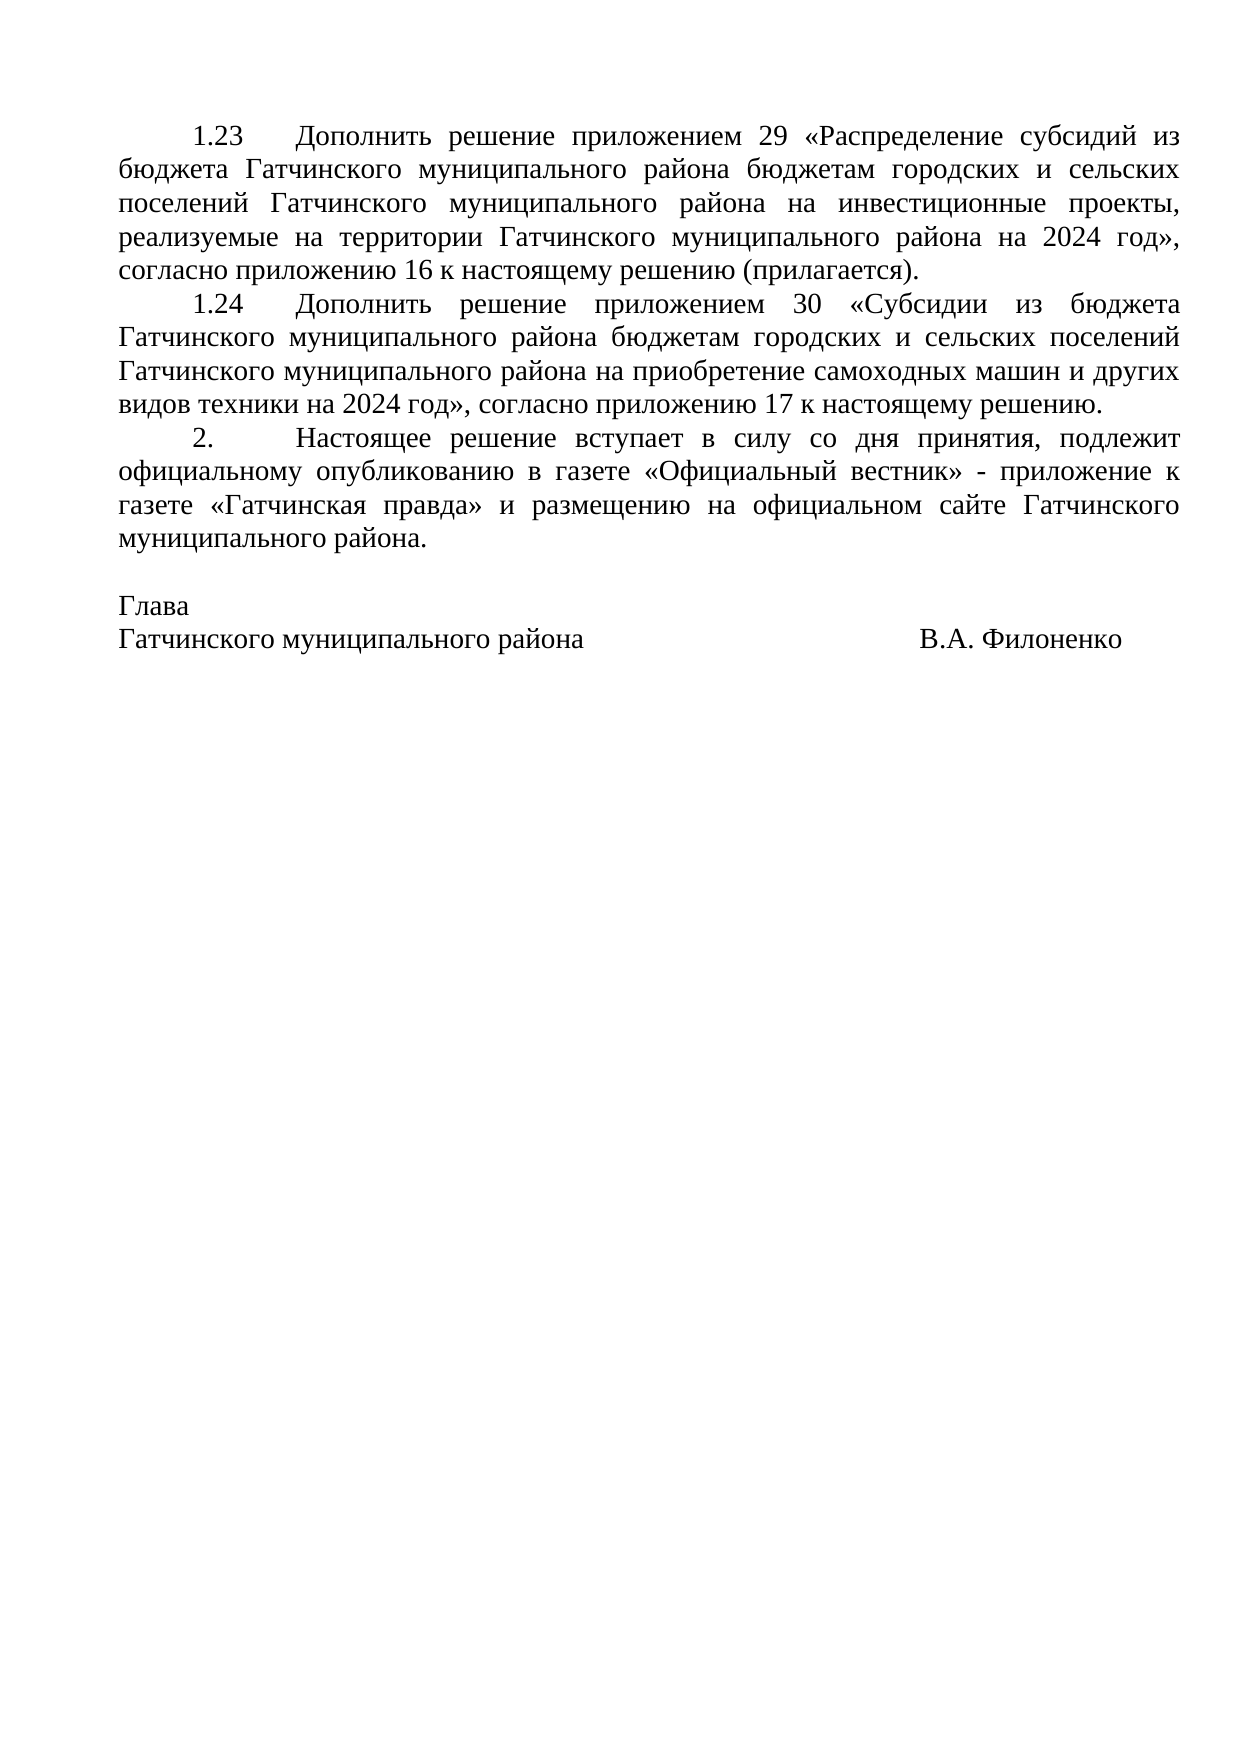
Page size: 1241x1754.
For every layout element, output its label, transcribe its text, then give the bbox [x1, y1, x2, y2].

list Дополнить решение приложением 29 «Распределение субсидий из бюджета Гатчинского муниципального района бюджетам городских и сельских поселений Гатчинского муниципального района на инвестиционные проекты, реализуемые на территории Гатчинского муниципального района на 2024 год», согласно приложению 16 к настоящему решению (прилагается). [118, 118, 1181, 286]
list Дополнить решение приложением 30 «Субсидии из бюджета Гатчинского муниципального района бюджетам городских и сельских поселений Гатчинского муниципального района на приобретение самоходных машин и других видов техники на 2024 год», согласно приложению 17 к настоящему решению. [118, 286, 1181, 420]
text Глава [118, 588, 1181, 621]
text Гатчинского муниципального района В.А. Филоненко [118, 621, 1181, 655]
list Настоящее решение вступает в силу со дня принятия, подлежит официальному опубликованию в газете «Официальный вестник» - приложение к газете «Гатчинская правда» и размещению на официальном сайте Гатчинского муниципального района. [118, 420, 1181, 554]
